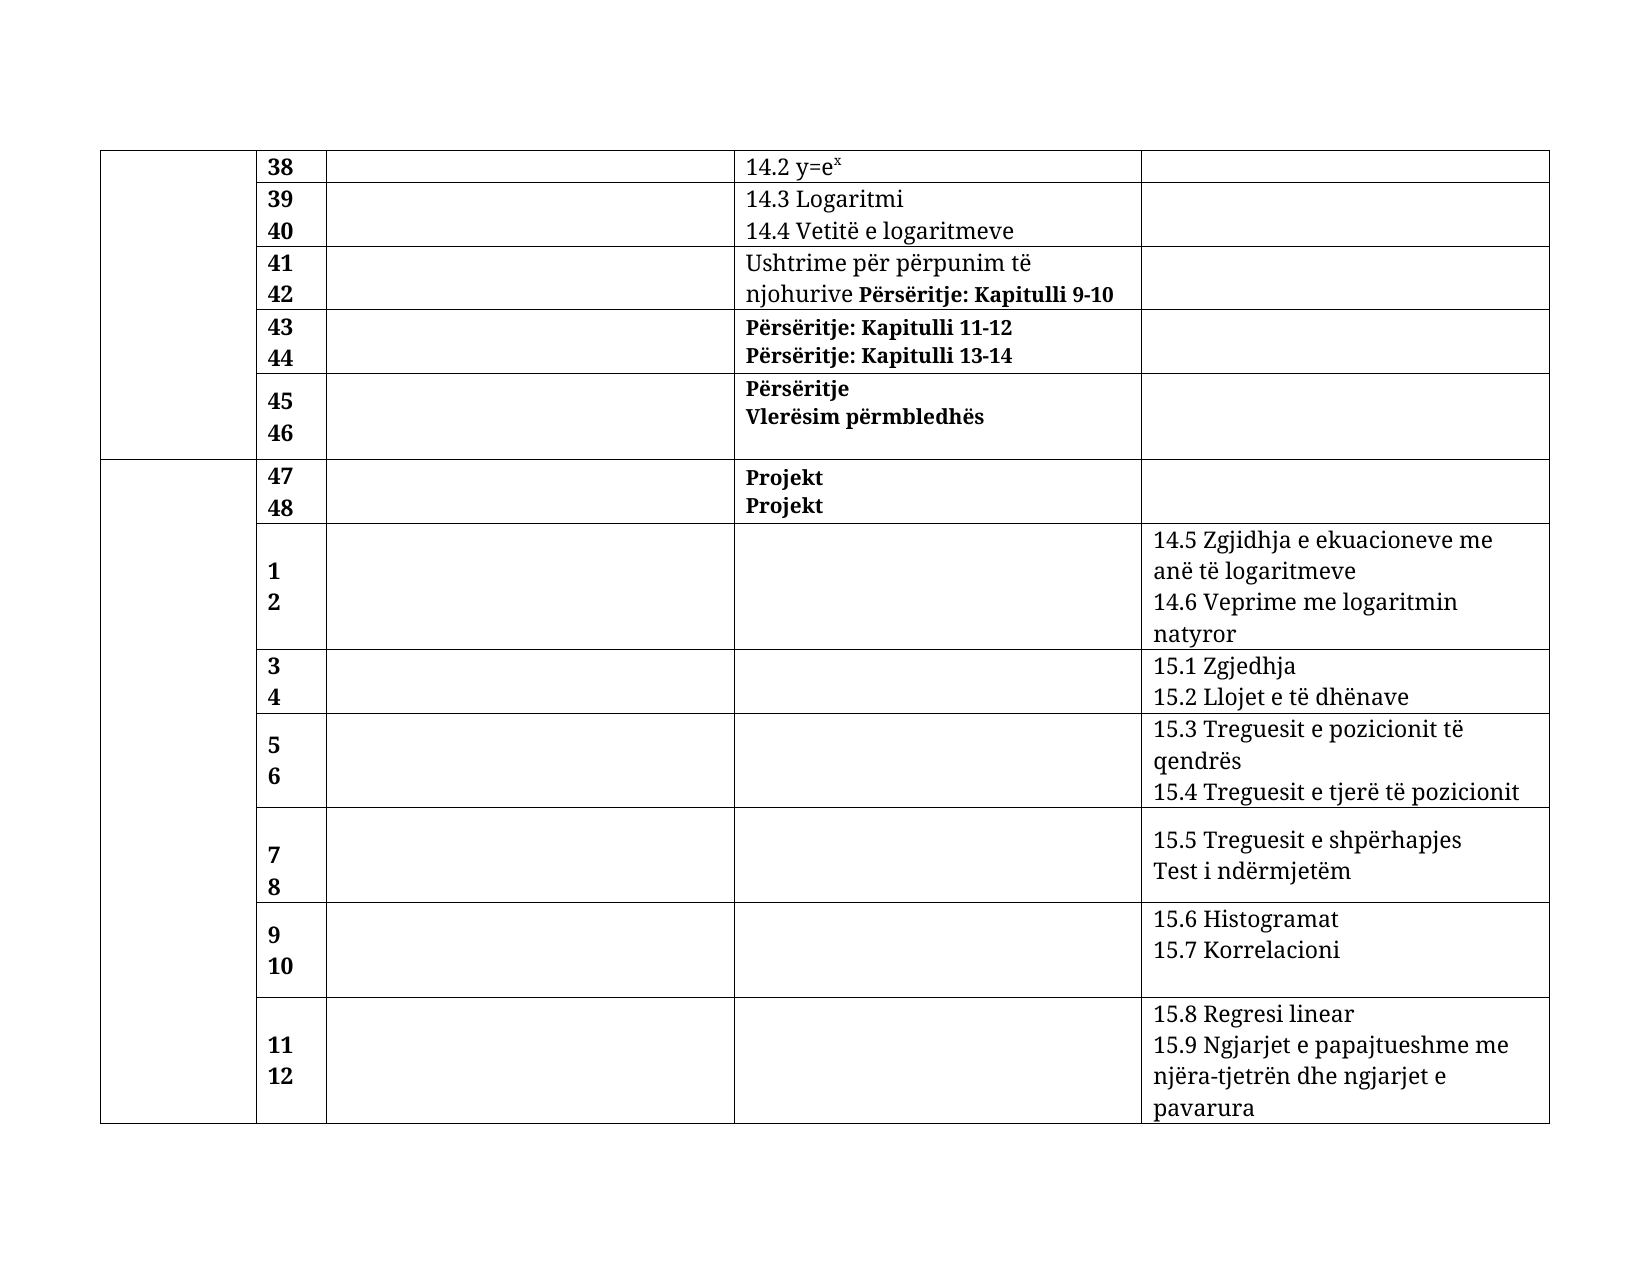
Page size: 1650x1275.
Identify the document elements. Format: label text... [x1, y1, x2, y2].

table_cell 15.1 Zgjedhja 15.2 Llojet e të dhënave [1142, 650, 1549, 712]
table_cell [327, 460, 734, 523]
table_cell 41 42 [257, 247, 326, 309]
table_cell [1142, 247, 1549, 309]
table_cell [735, 998, 1141, 1123]
table_cell [735, 650, 1141, 712]
table_cell [1142, 374, 1549, 459]
table_cell 14.3 Logaritmi 14.4 Vetitë e logaritmeve [735, 183, 1141, 246]
table_cell [735, 524, 1141, 649]
table_cell [735, 714, 1141, 807]
table_cell 3 4 [257, 650, 326, 712]
table_cell [327, 650, 734, 712]
table_cell 47 48 [257, 460, 326, 523]
table_cell 7 8 [257, 808, 326, 902]
table_cell [735, 808, 1141, 902]
table_cell [327, 310, 734, 373]
table_cell Përsëritje: Kapitulli 11-12 Përsëritje: Kapitulli 13-14 [735, 310, 1141, 373]
table_cell [327, 524, 734, 649]
table_cell 37 38 [257, 151, 326, 182]
table_cell [1142, 151, 1549, 182]
table_cell [327, 183, 734, 246]
table_cell 39 40 [257, 183, 326, 246]
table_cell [735, 151, 1141, 182]
table_cell 5 6 [257, 714, 326, 807]
table_cell [1142, 183, 1549, 246]
table_cell [327, 374, 734, 459]
table_cell [327, 247, 734, 309]
table_cell 45 46 [257, 374, 326, 459]
table_cell 15.3 Treguesit e pozicionit të qendrës 15.4 Treguesit e tjerë të pozicionit [1142, 714, 1549, 807]
table_cell 14.5 Zgjidhja e ekuacioneve me anë të logaritmeve 14.6 Veprime me logaritmin natyror [1142, 524, 1549, 649]
table_cell 11 12 [257, 998, 326, 1123]
table_cell Projekt Projekt [735, 460, 1141, 523]
table_cell [327, 714, 734, 807]
table_cell [735, 903, 1141, 997]
table_cell [1142, 460, 1549, 523]
table_cell [327, 998, 734, 1123]
table_cell [327, 903, 734, 997]
table_cell [327, 808, 734, 902]
table_cell 15.5 Treguesit e shpërhapjes Test i ndërmjetëm [1142, 808, 1549, 902]
table_cell [101, 460, 256, 1123]
table_cell 15.6 Histogramat 15.7 Korrelacioni [1142, 903, 1549, 997]
table_cell Ushtrime për përpunim të njohurive Përsëritje: Kapitulli 9-10 [735, 247, 1141, 309]
table_cell [1142, 310, 1549, 373]
table_cell [327, 151, 734, 182]
table_cell 15.8 Regresi linear 15.9 Ngjarjet e papajtueshme me njëra-tjetrën dhe ngjarjet e pavarura [1142, 998, 1549, 1123]
table_cell Përsëritje Vlerësim përmbledhës [735, 374, 1141, 459]
table_cell 1 2 [257, 524, 326, 649]
table_cell 9 10 [257, 903, 326, 997]
table_cell 43 44 [257, 310, 326, 373]
